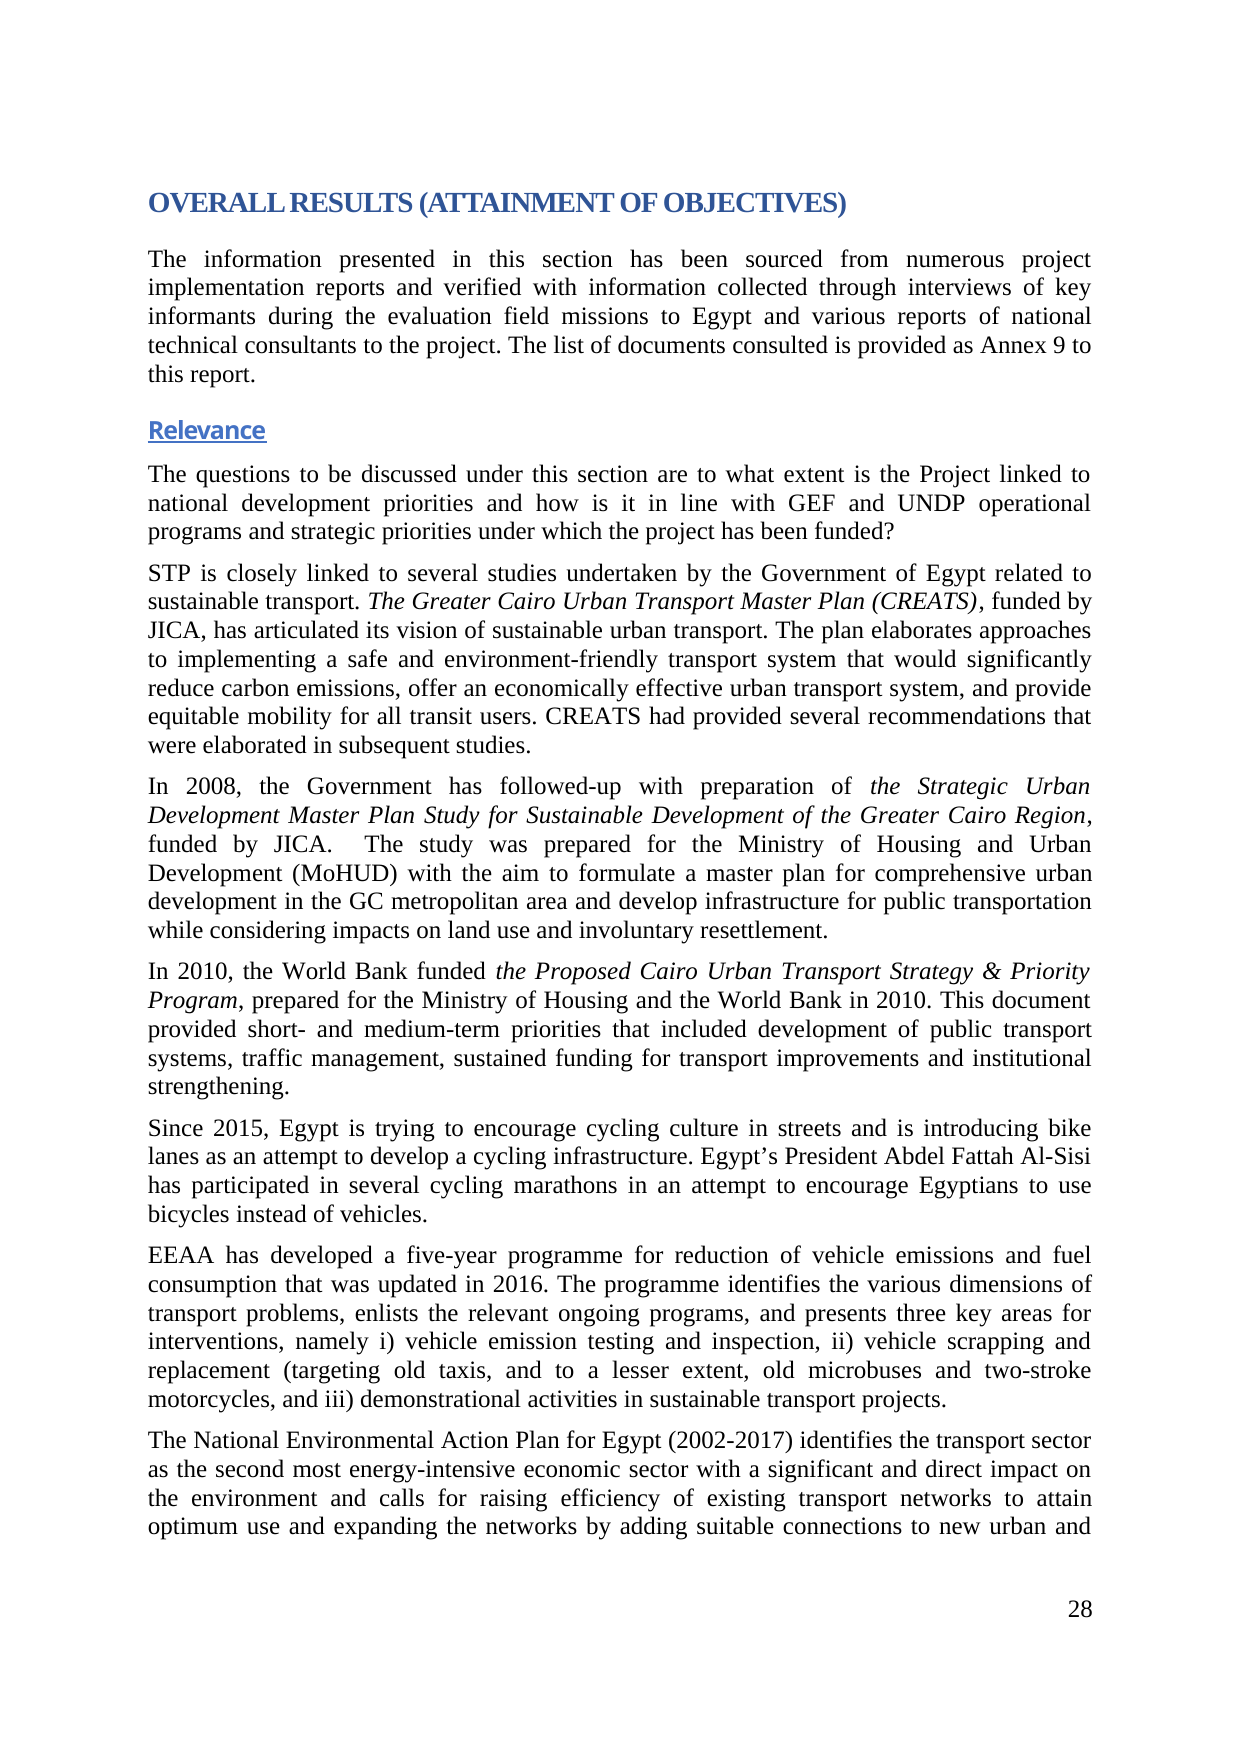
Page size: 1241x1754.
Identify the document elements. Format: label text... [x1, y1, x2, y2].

text The information presented in this section has been sourced from numerous project implementation reports and verified with information collected through interviews of key informants during the evaluation field missions to Egypt and various reports of national technical consultants to the project. The list of documents consulted is provided as Annex 9 to this report. [148, 244, 1093, 387]
subtitle OVERALL RESULTS (ATTAINMENT OF OBJECTIVES) [148, 185, 1093, 219]
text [148, 1425, 1093, 1540]
text The questions to be discussed under this section are to what extent is the Project linked to national development priorities and how is it in line with GEF and UNDP operational programs and strategic priorities under which the project has been funded? [148, 459, 1093, 545]
text In 2010, the World Bank funded the Proposed Cairo Urban Transport Strategy & Priority Program, prepared for the Ministry of Housing and the World Bank in 2010. This document provided short- and medium-term priorities that included development of public transport systems, traffic management, sustained funding for transport improvements and institutional strengthening. [148, 956, 1093, 1100]
subtitle Relevance [148, 412, 1093, 446]
text EEAA has developed a five-year programme for reduction of vehicle emissions and fuel consumption that was updated in 2016. The programme identifies the various dimensions of transport problems, enlists the relevant ongoing programs, and presents three key areas for interventions, namely i) vehicle emission testing and inspection, ii) vehicle scrapping and replacement (targeting old taxis, and to a lesser extent, old microbuses and two-stroke motorcycles, and iii) demonstrational activities in sustainable transport projects. [148, 1240, 1093, 1413]
text Since 2015, Egypt is trying to encourage cycling culture in streets and is introducing bike lanes as an attempt to develop a cycling infrastructure. Egypt’s President Abdel Fattah Al-Sisi has participated in several cycling marathons in an attempt to encourage Egyptians to use bicycles instead of vehicles. [148, 1113, 1093, 1228]
text STP is closely linked to several studies undertaken by the Government of Egypt related to sustainable transport. The Greater Cairo Urban Transport Master Plan (CREATS), funded by JICA, has articulated its vision of sustainable urban transport. The plan elaborates approaches to implementing a safe and environment-friendly transport system that would significantly reduce carbon emissions, offer an economically effective urban transport system, and provide equitable mobility for all transit users. CREATS had provided several recommendations that were elaborated in subsequent studies. [148, 558, 1093, 759]
text In 2008, the Government has followed-up with preparation of the Strategic Urban Development Master Plan Study for Sustainable Development of the Greater Cairo Region, funded by JICA. The study was prepared for the Ministry of Housing and Urban Development (MoHUD) with the aim to formulate a master plan for comprehensive urban development in the GC metropolitan area and develop infrastructure for public transportation while considering impacts on land use and involuntary resettlement. [148, 771, 1093, 944]
